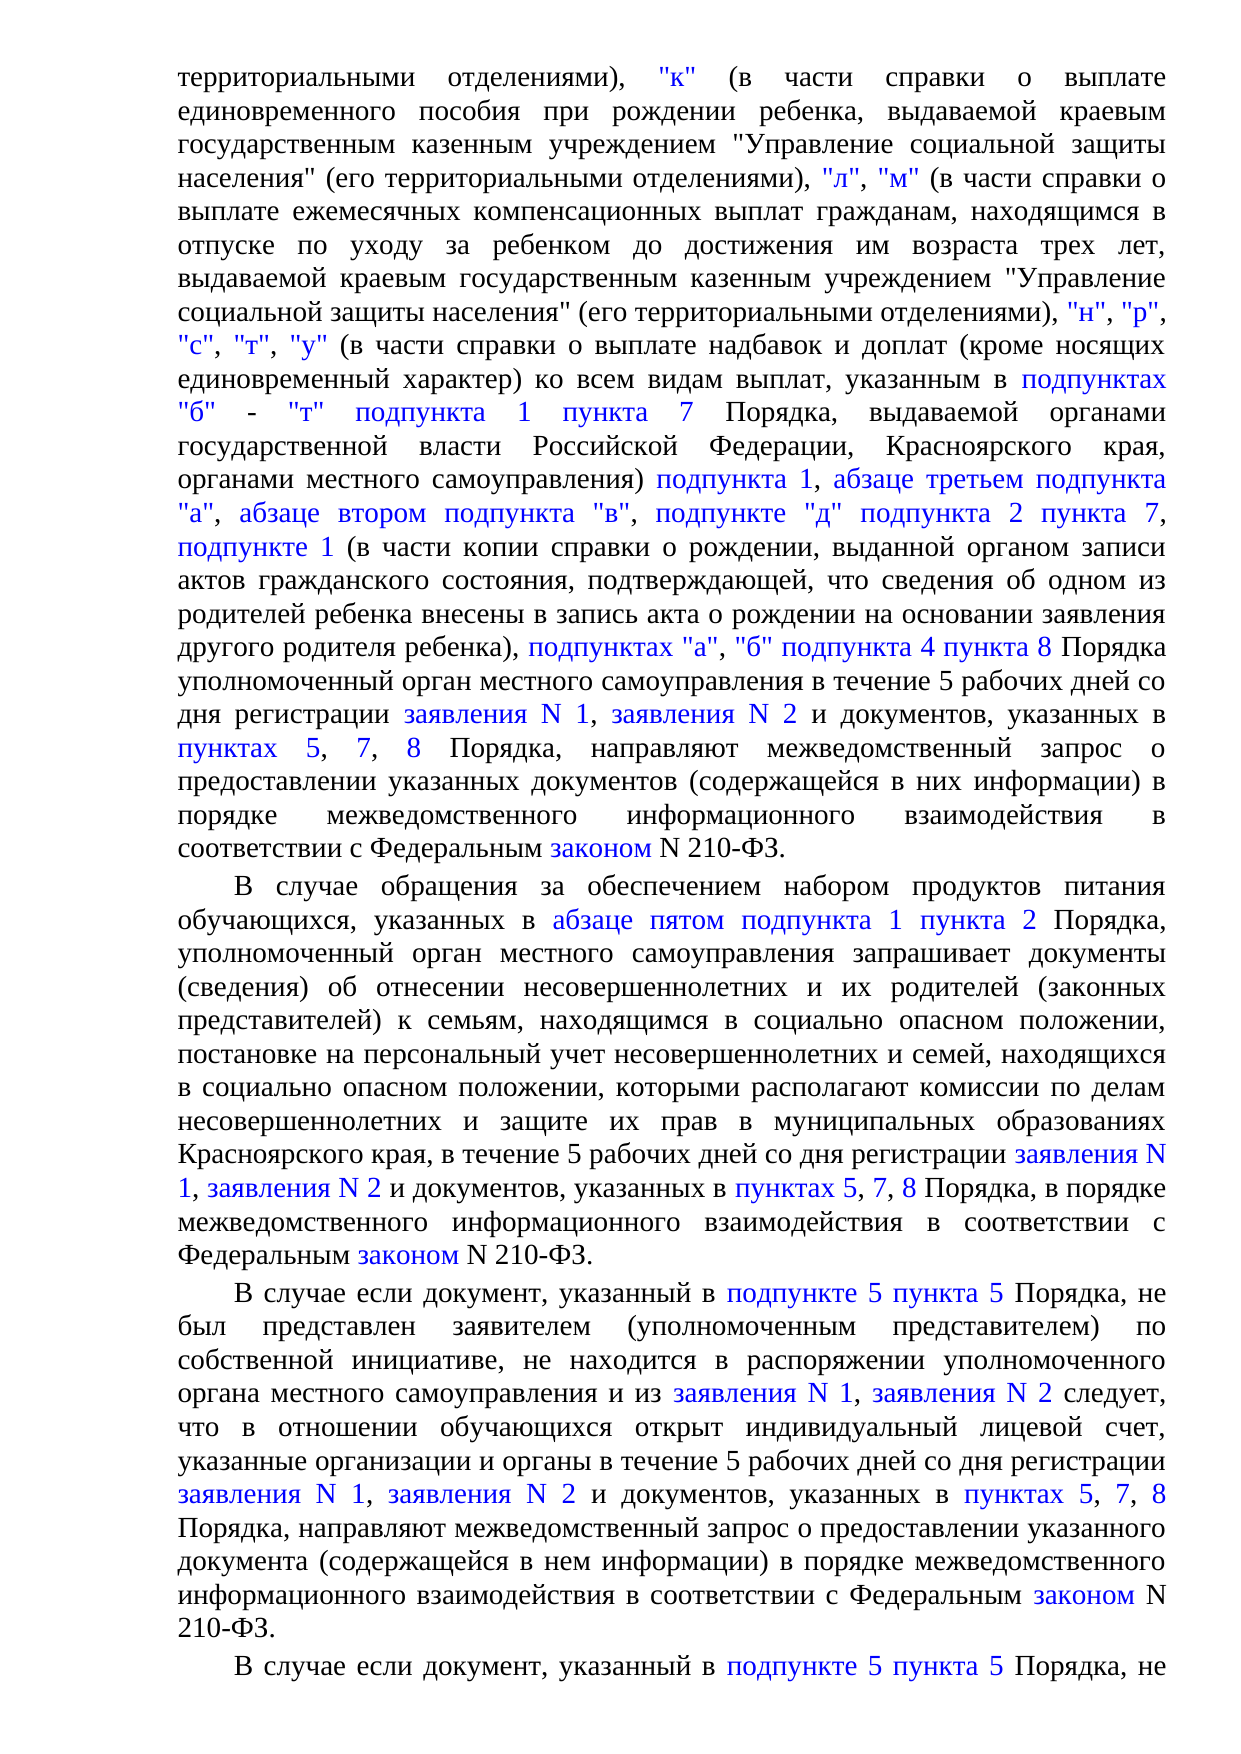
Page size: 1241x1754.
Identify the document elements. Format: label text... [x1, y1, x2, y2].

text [177, 1648, 1167, 1682]
text В случае если документ, указанный в подпункте 5 пункта 5 Порядка, не был представлен заявителем (уполномоченным представителем) по собственной инициативе, не находится в распоряжении уполномоченного органа местного самоуправления и из заявления N 1, заявления N 2 следует, что в отношении обучающихся открыт индивидуальный лицевой счет, указанные организации и органы в течение 5 рабочих дней со дня регистрации заявления N 1, заявления N 2 и документов, указанных в пунктах 5, 7, 8 Порядка, направляют межведомственный запрос о предоставлении указанного документа (содержащейся в нем информации) в порядке межведомственного информационного взаимодействия в соответствии с Федеральным законом N 210-ФЗ. [177, 1275, 1167, 1644]
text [177, 59, 1167, 864]
text В случае обращения за обеспечением набором продуктов питания обучающихся, указанных в абзаце пятом подпункта 1 пункта 2 Порядка, уполномоченный орган местного самоуправления запрашивает документы (сведения) об отнесении несовершеннолетних и их родителей (законных представителей) к семьям, находящимся в социально опасном положении, постановке на персональный учет несовершеннолетних и семей, находящихся в социально опасном положении, которыми располагают комиссии по делам несовершеннолетних и защите их прав в муниципальных образованиях Красноярского края, в течение 5 рабочих дней со дня регистрации заявления N 1, заявления N 2 и документов, указанных в пунктах 5, 7, 8 Порядка, в порядке межведомственного информационного взаимодействия в соответствии с Федеральным законом N 210-ФЗ. [177, 868, 1167, 1271]
